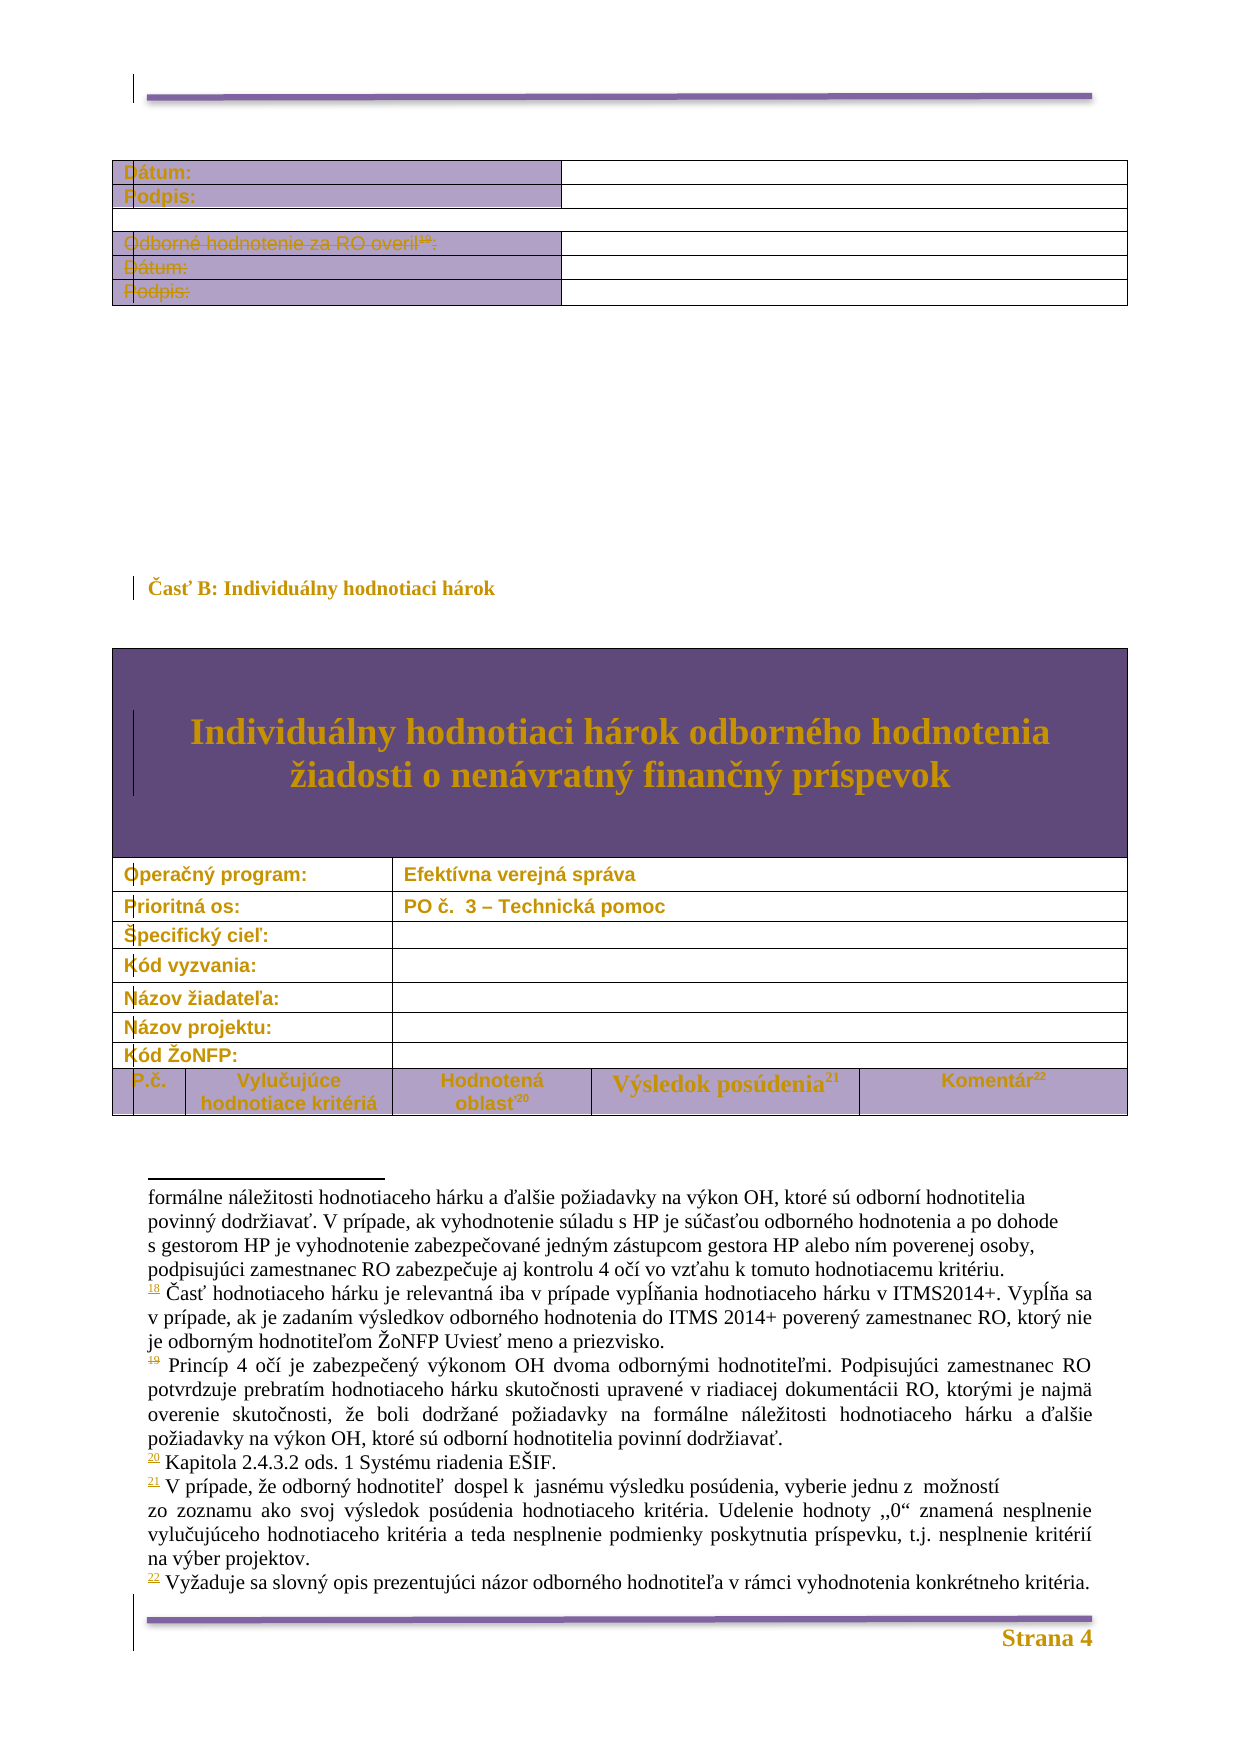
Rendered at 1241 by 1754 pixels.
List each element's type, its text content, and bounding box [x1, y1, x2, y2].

table_cell [393, 1013, 1127, 1042]
table_cell Efektívna verejná správa [393, 858, 1127, 891]
table_cell Podpis: [113, 185, 133, 207]
table_cell [113, 209, 1127, 231]
table_cell P.č. [113, 1069, 133, 1114]
table_cell [113, 280, 561, 305]
table_cell Prioritná os: [113, 892, 392, 921]
table_cell [562, 280, 1127, 305]
table_cell Komentár [860, 1069, 1127, 1114]
text Časť B: Individuálny hodnotiaci hárok [148, 576, 1093, 600]
table_cell [393, 1043, 1127, 1068]
table_cell [113, 232, 133, 255]
table_cell Kód ŽoNFP: [113, 1043, 392, 1068]
table_cell Hodnotená oblasť [393, 1069, 591, 1114]
table_cell Výsledok posúdenia [592, 1069, 859, 1114]
table_cell Dátum: [113, 161, 133, 184]
table_cell [393, 922, 1127, 948]
table_cell [562, 256, 1127, 279]
table_cell [134, 232, 561, 255]
table_header Individuálny hodnotiaci hárok odborného hodnotenia žiadosti o nenávratný finančný príspevok [113, 649, 1127, 857]
table_cell Názov žiadateľa: [113, 983, 392, 1012]
table_cell Špecifický cieľ: [113, 922, 392, 948]
table_cell [562, 232, 1127, 255]
table_cell Operačný program: [113, 858, 392, 891]
table_cell Kód vyzvania: [113, 949, 392, 982]
table_cell Dátum: [134, 161, 561, 184]
table_cell [134, 256, 561, 279]
table_cell [393, 983, 1127, 1012]
table_cell Podpis: [134, 185, 561, 207]
table_cell [393, 949, 1127, 982]
table_cell P.č. [134, 1069, 185, 1114]
table_cell PO č. 3 – Technická pomoc [393, 892, 1127, 921]
table_cell [562, 185, 1127, 207]
table_cell Názov projektu: [113, 1013, 392, 1042]
table_cell [562, 161, 1127, 184]
table_cell [113, 256, 133, 279]
table_cell Vylučujúce hodnotiace kritériá [186, 1069, 392, 1114]
